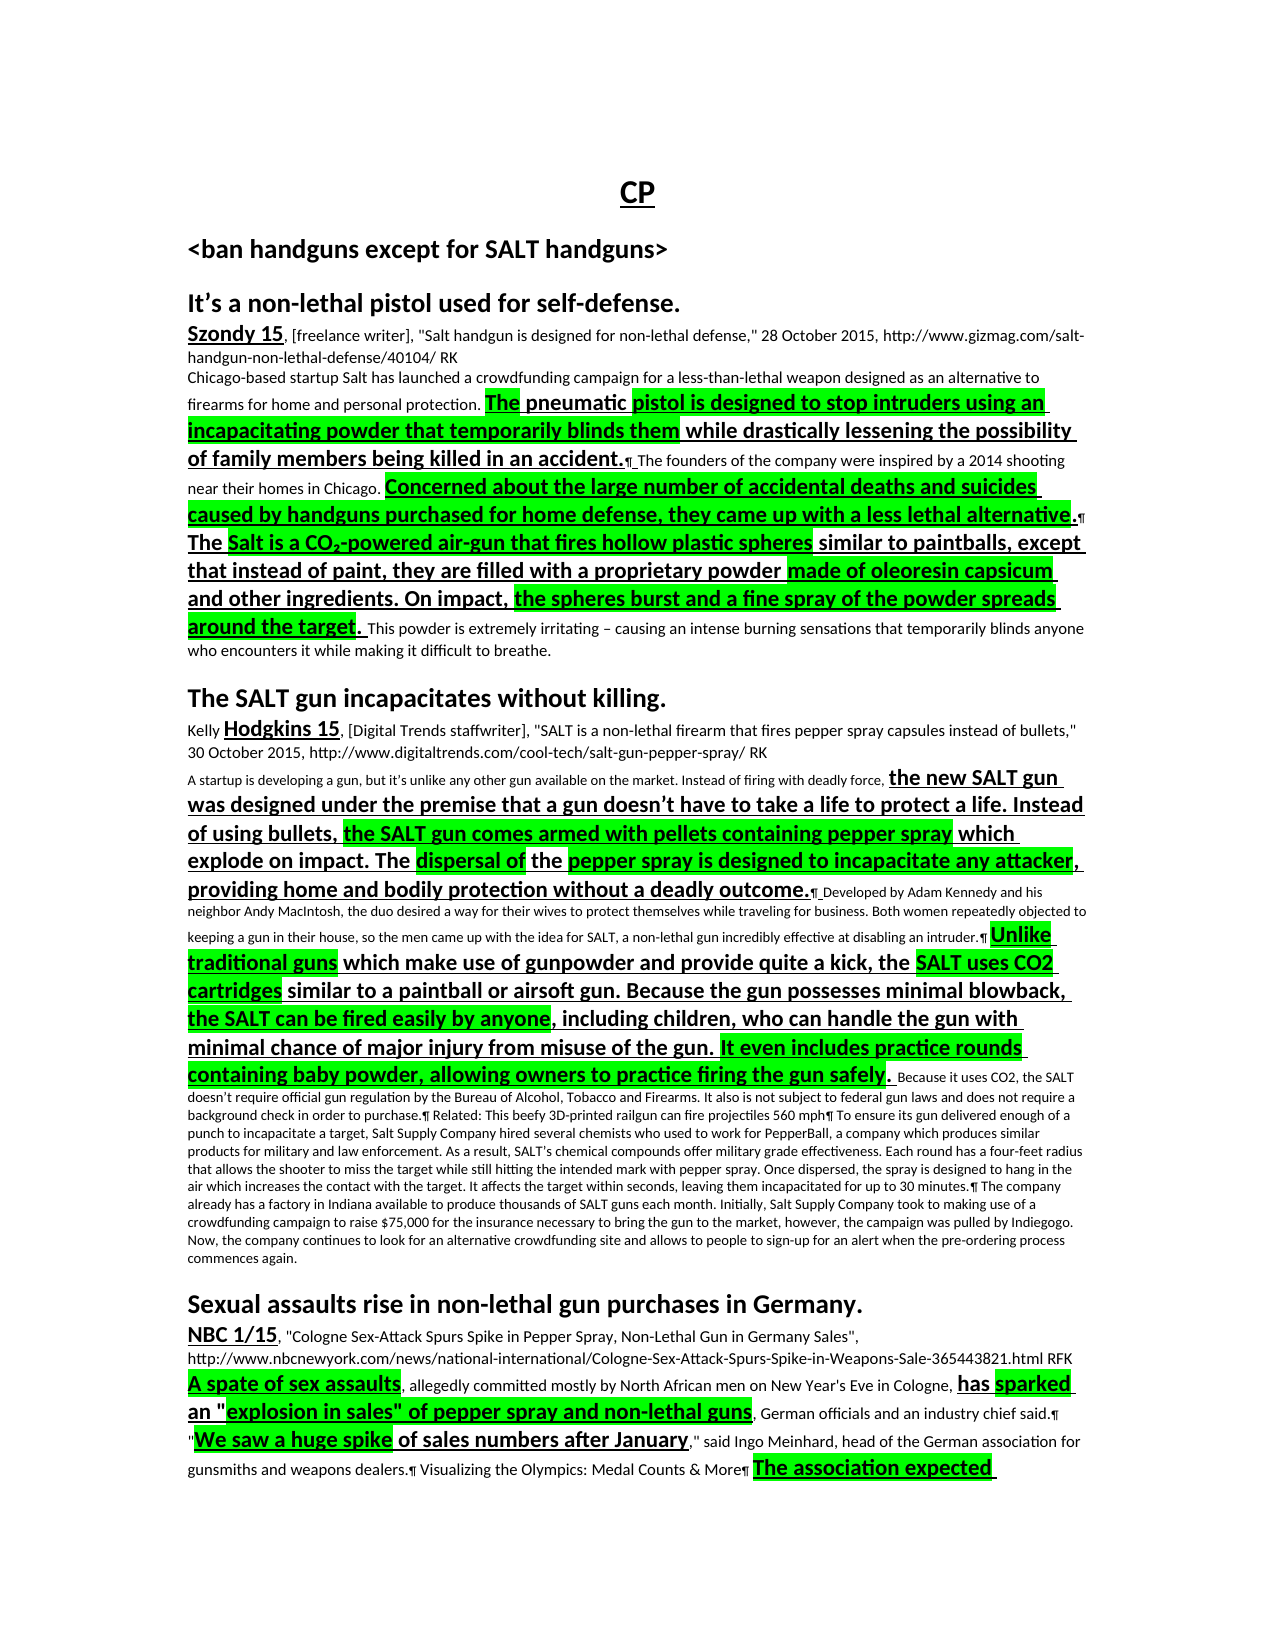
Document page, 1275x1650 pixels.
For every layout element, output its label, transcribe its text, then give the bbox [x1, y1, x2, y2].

subtitle It’s a non-lethal pistol used for self-defense. [187, 286, 1087, 319]
text NBC 1/15, "Cologne Sex-Attack Spurs Spike in Pepper Spray, Non-Lethal Gun in Germany Sales", http://www.nbcnewyork.com/news/national-international/Cologne-Sex-Attack-Spurs-Spike-in-Weapons-Sale-365443821.html RFK [187, 1321, 1087, 1369]
subtitle Sexual assaults rise in non-lethal gun purchases in Germany. [187, 1288, 1087, 1321]
text A startup is developing a gun, but it’s unlike any other gun available on the market. Instead of firing with deadly force, the new SALT gun was designed under the premise that a gun doesn’t have to take a life to protect a life. Instead of using bullets, the SALT gun comes armed with pellets containing pepper spray which explode on impact. The dispersal of the pepper spray is designed to incapacitate any attacker, providing home and bodily protection without a deadly outcome.¶ Developed by Adam Kennedy and his neighbor Andy MacIntosh, the duo desired a way for their wives to protect themselves while traveling for business. Both women repeatedly objected to keeping a gun in their house, so the men came up with the idea for SALT, a non-lethal gun incredibly effective at disabling an intruder.¶ Unlike traditional guns which make use of gunpowder and provide quite a kick, the SALT uses CO2 cartridges similar to a paintball or airsoft gun. Because the gun possesses minimal blowback, the SALT can be fired easily by anyone, including children, who can handle the gun with minimal chance of major injury from misuse of the gun. It even includes practice rounds containing baby powder, allowing owners to practice firing the gun safely. Because it uses CO2, the SALT doesn’t require official gun regulation by the Bureau of Alcohol, Tobacco and Firearms. It also is not subject to federal gun laws and does not require a background check in order to purchase.¶ Related: This beefy 3D-printed railgun can fire projectiles 560 mph¶ To ensure its gun delivered enough of a punch to incapacitate a target, Salt Supply Company hired several chemists who used to work for PepperBall, a company which produces similar products for military and law enforcement. As a result, SALT’s chemical compounds offer military grade effectiveness. Each round has a four-feet radius that allows the shooter to miss the target while still hitting the intended mark with pepper spray. Once dispersed, the spray is designed to hang in the air which increases the contact with the target. It affects the target within seconds, leaving them incapacitated for up to 30 minutes.¶ The company already has a factory in Indiana available to produce thousands of SALT guns each month. Initially, Salt Supply Company took to making use of a crowdfunding campaign to raise $75,000 for the insurance necessary to bring the gun to the market, however, the campaign was pulled by Indiegogo. Now, the company continues to look for an alternative crowdfunding site and allows to people to sign-up for an alert when the pre-ordering process commences again. [187, 763, 1087, 1267]
subtitle <ban handguns except for SALT handguns> [187, 232, 1087, 265]
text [187, 1369, 1087, 1481]
text Szondy 15, [freelance writer], "Salt handgun is designed for non-lethal defense," 28 October 2015, http://www.gizmag.com/salt-handgun-non-lethal-defense/40104/ RK [187, 319, 1087, 368]
text Chicago-based startup Salt has launched a crowdfunding campaign for a less-than-lethal weapon designed as an alternative to firearms for home and personal protection. The pneumatic pistol is designed to stop intruders using an incapacitating powder that temporarily blinds them while drastically lessening the possibility of family members being killed in an accident.¶ The founders of the company were inspired by a 2014 shooting near their homes in Chicago. Concerned about the large number of accidental deaths and suicides caused by handguns purchased for home defense, they came up with a less lethal alternative.¶ The Salt is a CO₂-powered air-gun that fires hollow plastic spheres similar to paintballs, except that instead of paint, they are filled with a proprietary powder made of oleoresin capsicum and other ingredients. On impact, the spheres burst and a fine spray of the powder spreads around the target. This powder is extremely irritating – causing an intense burning sensations that temporarily blinds anyone who encounters it while making it difficult to breathe. [187, 368, 1087, 660]
text Kelly Hodgkins 15, [Digital Trends staffwriter], "SALT is a non-lethal firearm that fires pepper spray capsules instead of bullets," 30 October 2015, http://www.digitaltrends.com/cool-tech/salt-gun-pepper-spray/ RK [187, 714, 1087, 763]
subtitle The SALT gun incapacitates without killing. [187, 681, 1087, 714]
subtitle CP [187, 171, 1087, 212]
